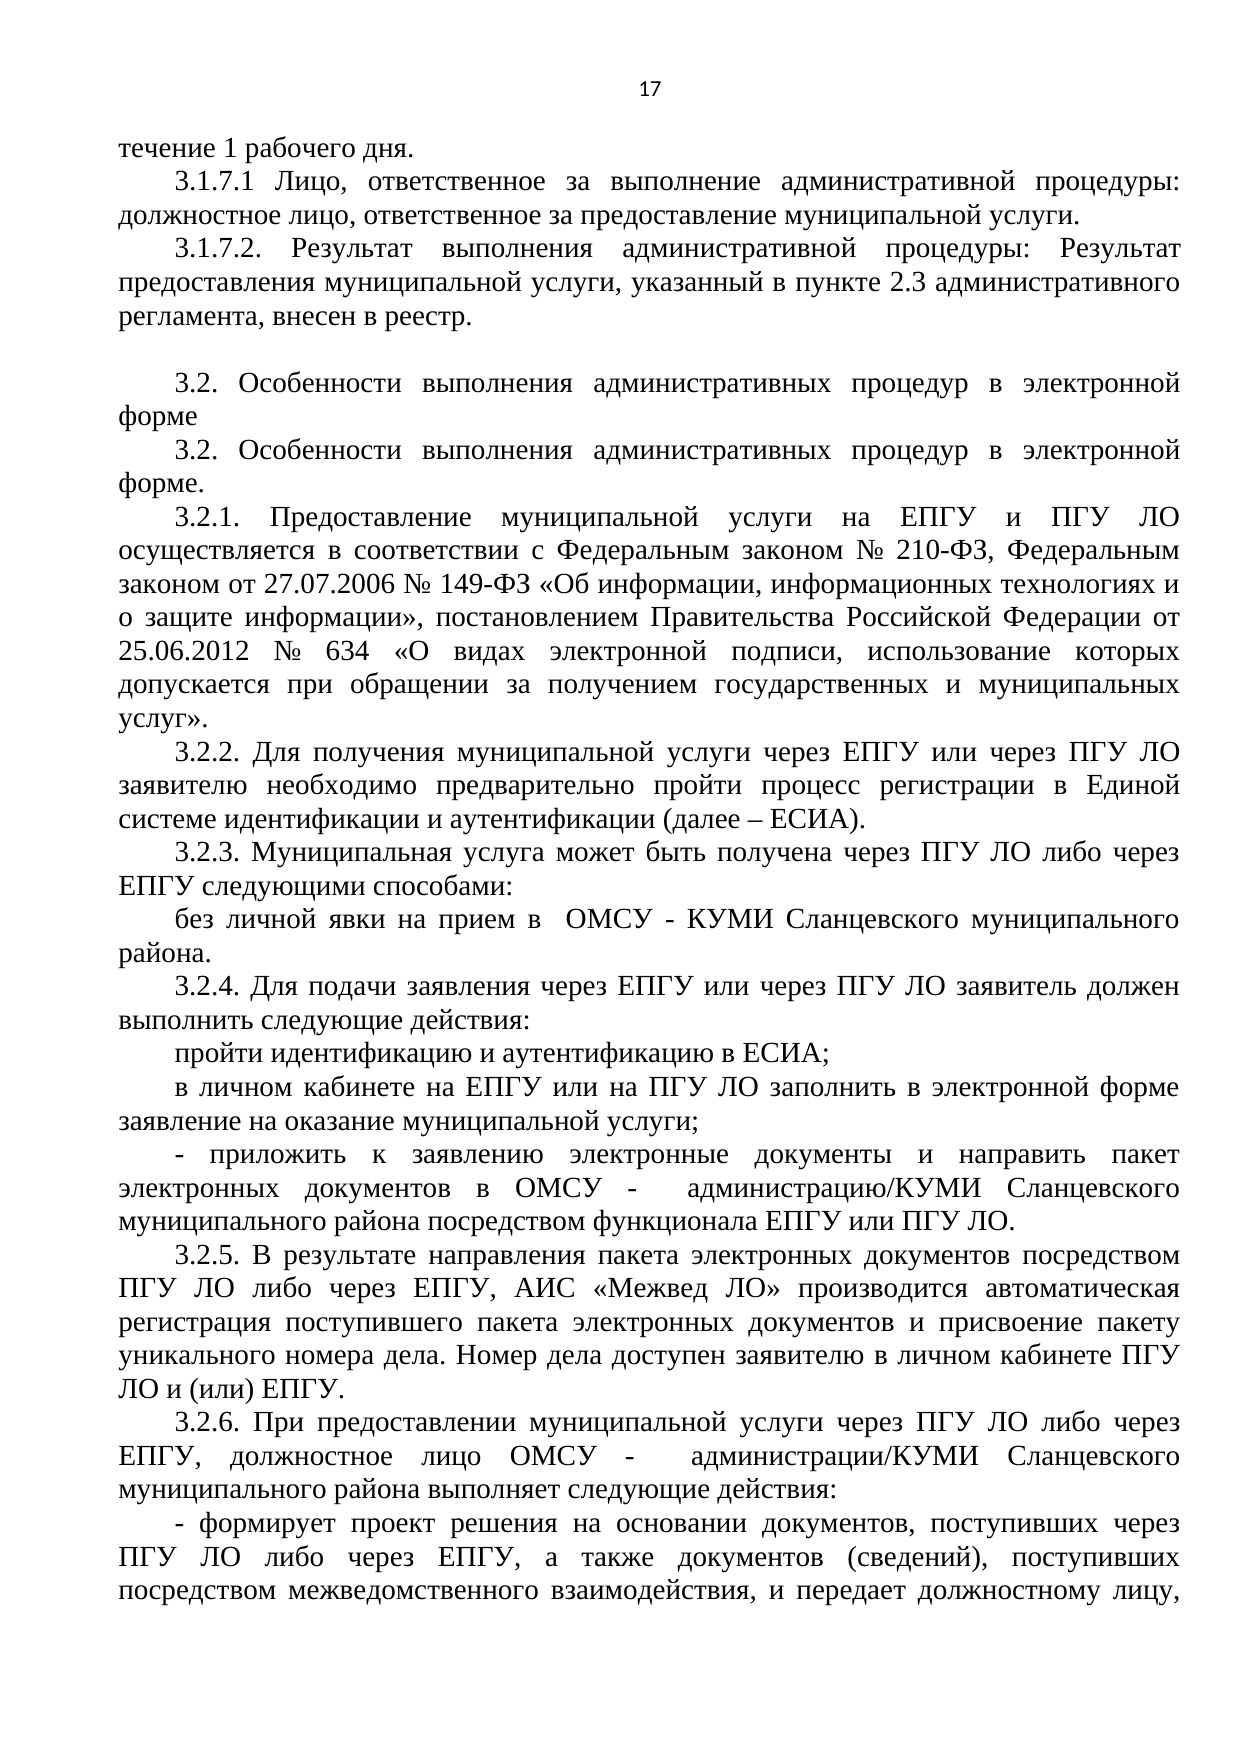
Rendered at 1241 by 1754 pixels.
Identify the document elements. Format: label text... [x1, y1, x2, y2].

text - приложить к заявлению электронные документы и направить пакет электронных документов в ОМСУ - администрацию/КУМИ Сланцевского муниципального района посредством функционала ЕПГУ или ПГУ ЛО. [118, 1136, 1181, 1237]
text 3.2.3. Муниципальная услуга может быть получена через ПГУ ЛО либо через ЕПГУ следующими способами: [118, 834, 1181, 901]
text 3.2.2. Для получения муниципальной услуги через ЕПГУ или через ПГУ ЛО заявителю необходимо предварительно пройти процесс регистрации в Единой системе идентификации и аутентификации (далее – ЕСИА). [118, 734, 1181, 834]
list 3.2. Особенности выполнения административных процедур в электронной форме [118, 365, 1181, 432]
text пройти идентификацию и аутентификацию в ЕСИА; [118, 1036, 1181, 1069]
text 3.2.5. В результате направления пакета электронных документов посредством ПГУ ЛО либо через ЕПГУ, АИС «Межвед ЛО» производится автоматическая регистрация поступившего пакета электронных документов и присвоение пакету уникального номера дела. Номер дела доступен заявителю в личном кабинете ПГУ ЛО и (или) ЕПГУ. [118, 1237, 1181, 1404]
text без личной явки на прием в ОМСУ - КУМИ Сланцевского муниципального района. [118, 901, 1181, 968]
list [118, 130, 1181, 163]
text в личном кабинете на ЕПГУ или на ПГУ ЛО заполнить в электронной форме заявление на оказание муниципальной услуги; [118, 1069, 1181, 1136]
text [118, 1505, 1181, 1606]
list 3.1.7.2. Результат выполнения административной процедуры: Результат предоставления муниципальной услуги, указанный в пункте 2.3 административного регламента, внесен в реестр. [118, 231, 1181, 331]
text 3.2.6. При предоставлении муниципальной услуги через ПГУ ЛО либо через ЕПГУ, должностное лицо ОМСУ - администрации/КУМИ Сланцевского муниципального района выполняет следующие действия: [118, 1404, 1181, 1505]
list 3.1.7.1 Лицо, ответственное за выполнение административной процедуры: должностное лицо, ответственное за предоставление муниципальной услуги. [118, 163, 1181, 231]
text 3.2.1. Предоставление муниципальной услуги на ЕПГУ и ПГУ ЛО осуществляется в соответствии с Федеральным законом № 210-ФЗ, Федеральным законом от 27.07.2006 № 149-ФЗ «Об информации, информационных технологиях и о защите информации», постановлением Правительства Российской Федерации от 25.06.2012 № 634 «О видах электронной подписи, использование которых допускается при обращении за получением государственных и муниципальных услуг». [118, 499, 1181, 734]
text 3.2. Особенности выполнения административных процедур в электронной форме. [118, 432, 1181, 499]
text 3.2.4. Для подачи заявления через ЕПГУ или через ПГУ ЛО заявитель должен выполнить следующие действия: [118, 968, 1181, 1036]
